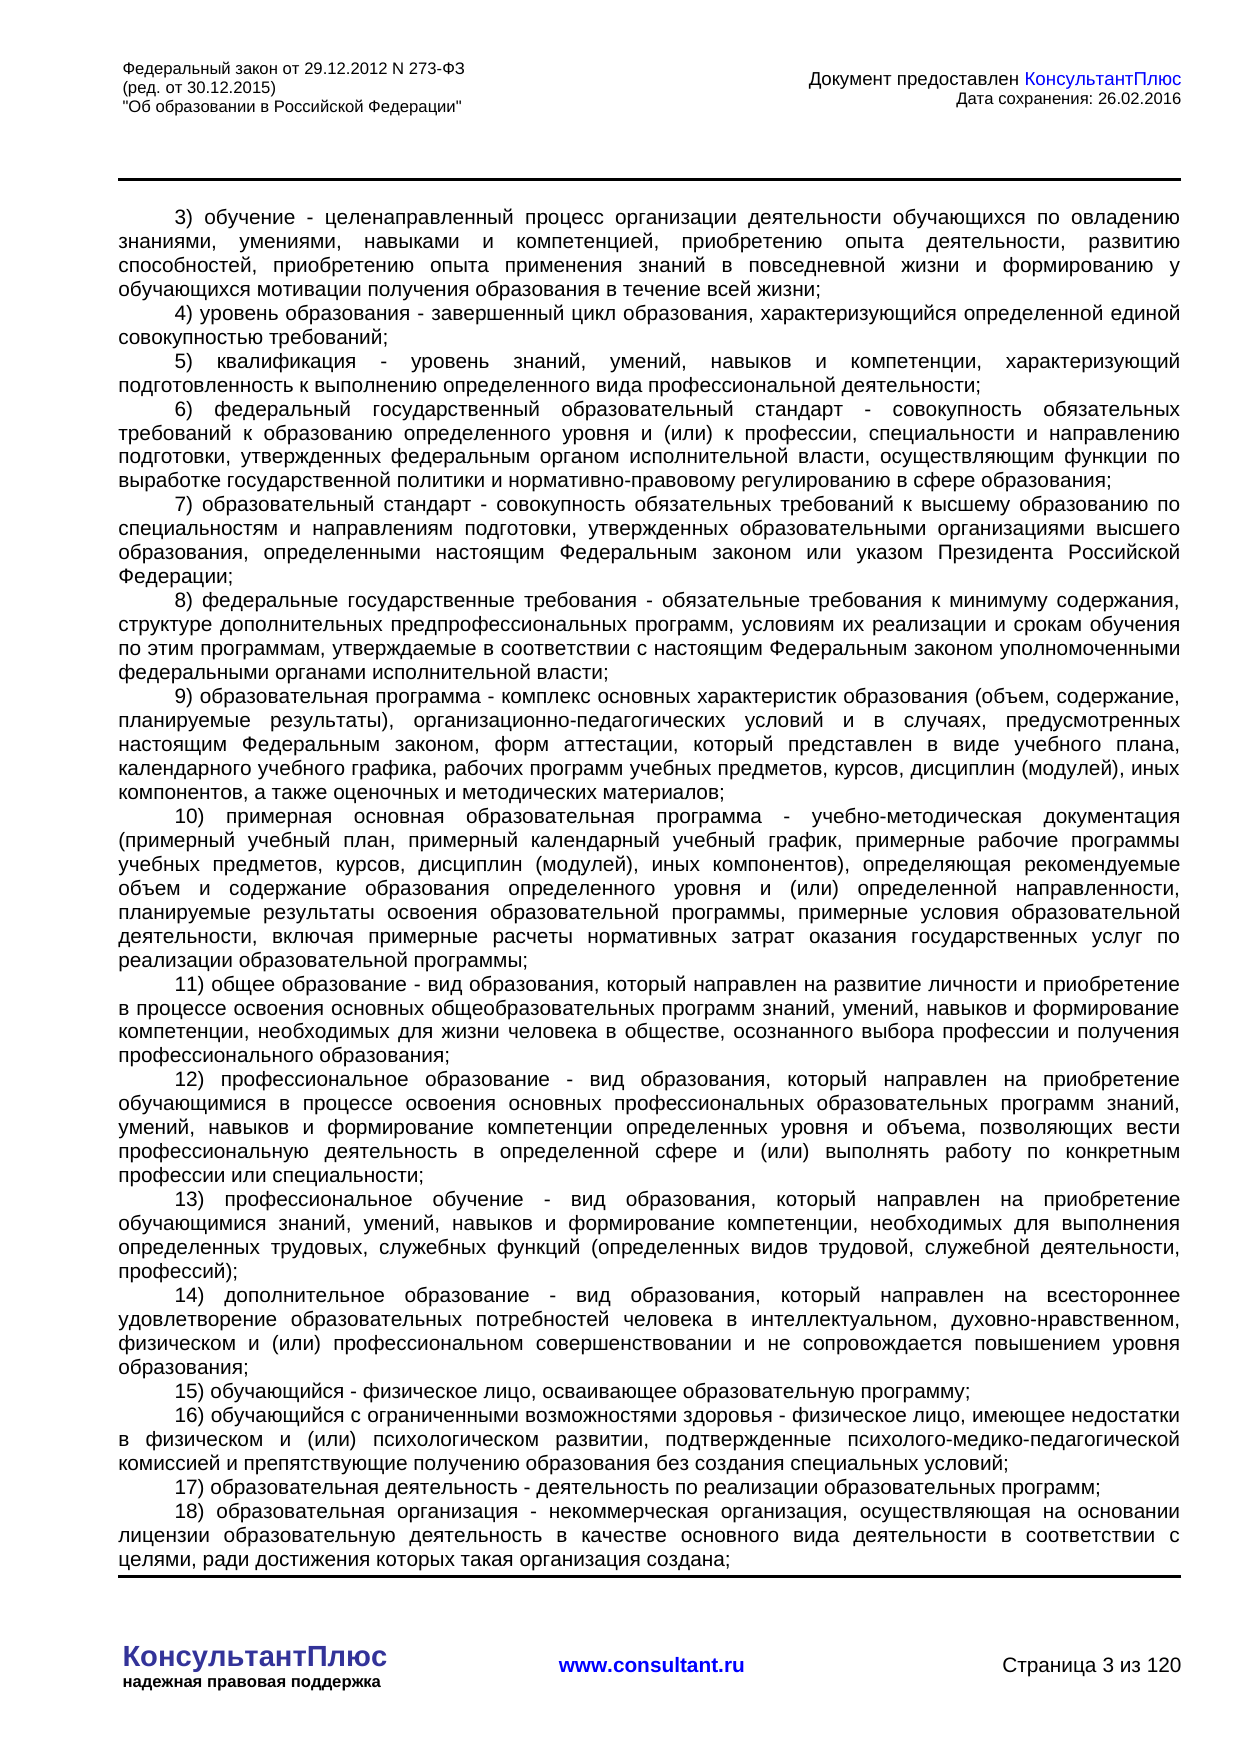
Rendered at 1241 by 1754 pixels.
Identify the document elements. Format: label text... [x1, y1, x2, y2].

text 3) обучение - целенаправленный процесс организации деятельности обучающихся по овладению знаниями, умениями, навыками и компетенцией, приобретению опыта деятельности, развитию способностей, приобретению опыта применения знаний в повседневной жизни и формированию у обучающихся мотивации получения образования в течение всей жизни; [118, 205, 1181, 301]
text 14) дополнительное образование - вид образования, который направлен на всестороннее удовлетворение образовательных потребностей человека в интеллектуальном, духовно-нравственном, физическом и (или) профессиональном совершенствовании и не сопровождается повышением уровня образования; [118, 1283, 1181, 1379]
text 4) уровень образования - завершенный цикл образования, характеризующийся определенной единой совокупностью требований; [118, 301, 1181, 348]
text 17) образовательная деятельность - деятельность по реализации образовательных программ; [118, 1474, 1181, 1498]
text 12) профессиональное образование - вид образования, который направлен на приобретение обучающимися в процессе освоения основных профессиональных образовательных программ знаний, умений, навыков и формирование компетенции определенных уровня и объема, позволяющих вести профессиональную деятельность в определенной сфере и (или) выполнять работу по конкретным профессии или специальности; [118, 1067, 1181, 1187]
text 7) образовательный стандарт - совокупность обязательных требований к высшему образованию по специальностям и направлениям подготовки, утвержденных образовательными организациями высшего образования, определенными настоящим Федеральным законом или указом Президента Российской Федерации; [118, 492, 1181, 588]
text 10) примерная основная образовательная программа - учебно-методическая документация (примерный учебный план, примерный календарный учебный график, примерные рабочие программы учебных предметов, курсов, дисциплин (модулей), иных компонентов), определяющая рекомендуемые объем и содержание образования определенного уровня и (или) определенной направленности, планируемые результаты освоения образовательной программы, примерные условия образовательной деятельности, включая примерные расчеты нормативных затрат оказания государственных услуг по реализации образовательной программы; [118, 804, 1181, 971]
text 16) обучающийся с ограниченными возможностями здоровья - физическое лицо, имеющее недостатки в физическом и (или) психологическом развитии, подтвержденные психолого-медико-педагогической комиссией и препятствующие получению образования без создания специальных условий; [118, 1403, 1181, 1474]
text 15) обучающийся - физическое лицо, осваивающее образовательную программу; [118, 1379, 1181, 1403]
text 13) профессиональное обучение - вид образования, который направлен на приобретение обучающимися знаний, умений, навыков и формирование компетенции, необходимых для выполнения определенных трудовых, служебных функций (определенных видов трудовой, служебной деятельности, профессий); [118, 1187, 1181, 1283]
text 5) квалификация - уровень знаний, умений, навыков и компетенции, характеризующий подготовленность к выполнению определенного вида профессиональной деятельности; [118, 348, 1181, 396]
text 9) образовательная программа - комплекс основных характеристик образования (объем, содержание, планируемые результаты), организационно-педагогических условий и в случаях, предусмотренных настоящим Федеральным законом, форм аттестации, который представлен в виде учебного плана, календарного учебного графика, рабочих программ учебных предметов, курсов, дисциплин (модулей), иных компонентов, а также оценочных и методических материалов; [118, 684, 1181, 804]
text 18) образовательная организация - некоммерческая организация, осуществляющая на основании лицензии образовательную деятельность в качестве основного вида деятельности в соответствии с целями, ради достижения которых такая организация создана; [118, 1498, 1181, 1570]
text 11) общее образование - вид образования, который направлен на развитие личности и приобретение в процессе освоения основных общеобразовательных программ знаний, умений, навыков и формирование компетенции, необходимых для жизни человека в обществе, осознанного выбора профессии и получения профессионального образования; [118, 971, 1181, 1067]
text 6) федеральный государственный образовательный стандарт - совокупность обязательных требований к образованию определенного уровня и (или) к профессии, специальности и направлению подготовки, утвержденных федеральным органом исполнительной власти, осуществляющим функции по выработке государственной политики и нормативно-правовому регулированию в сфере образования; [118, 396, 1181, 492]
text 8) федеральные государственные требования - обязательные требования к минимуму содержания, структуре дополнительных предпрофессиональных программ, условиям их реализации и срокам обучения по этим программам, утверждаемые в соответствии с настоящим Федеральным законом уполномоченными федеральными органами исполнительной власти; [118, 588, 1181, 684]
